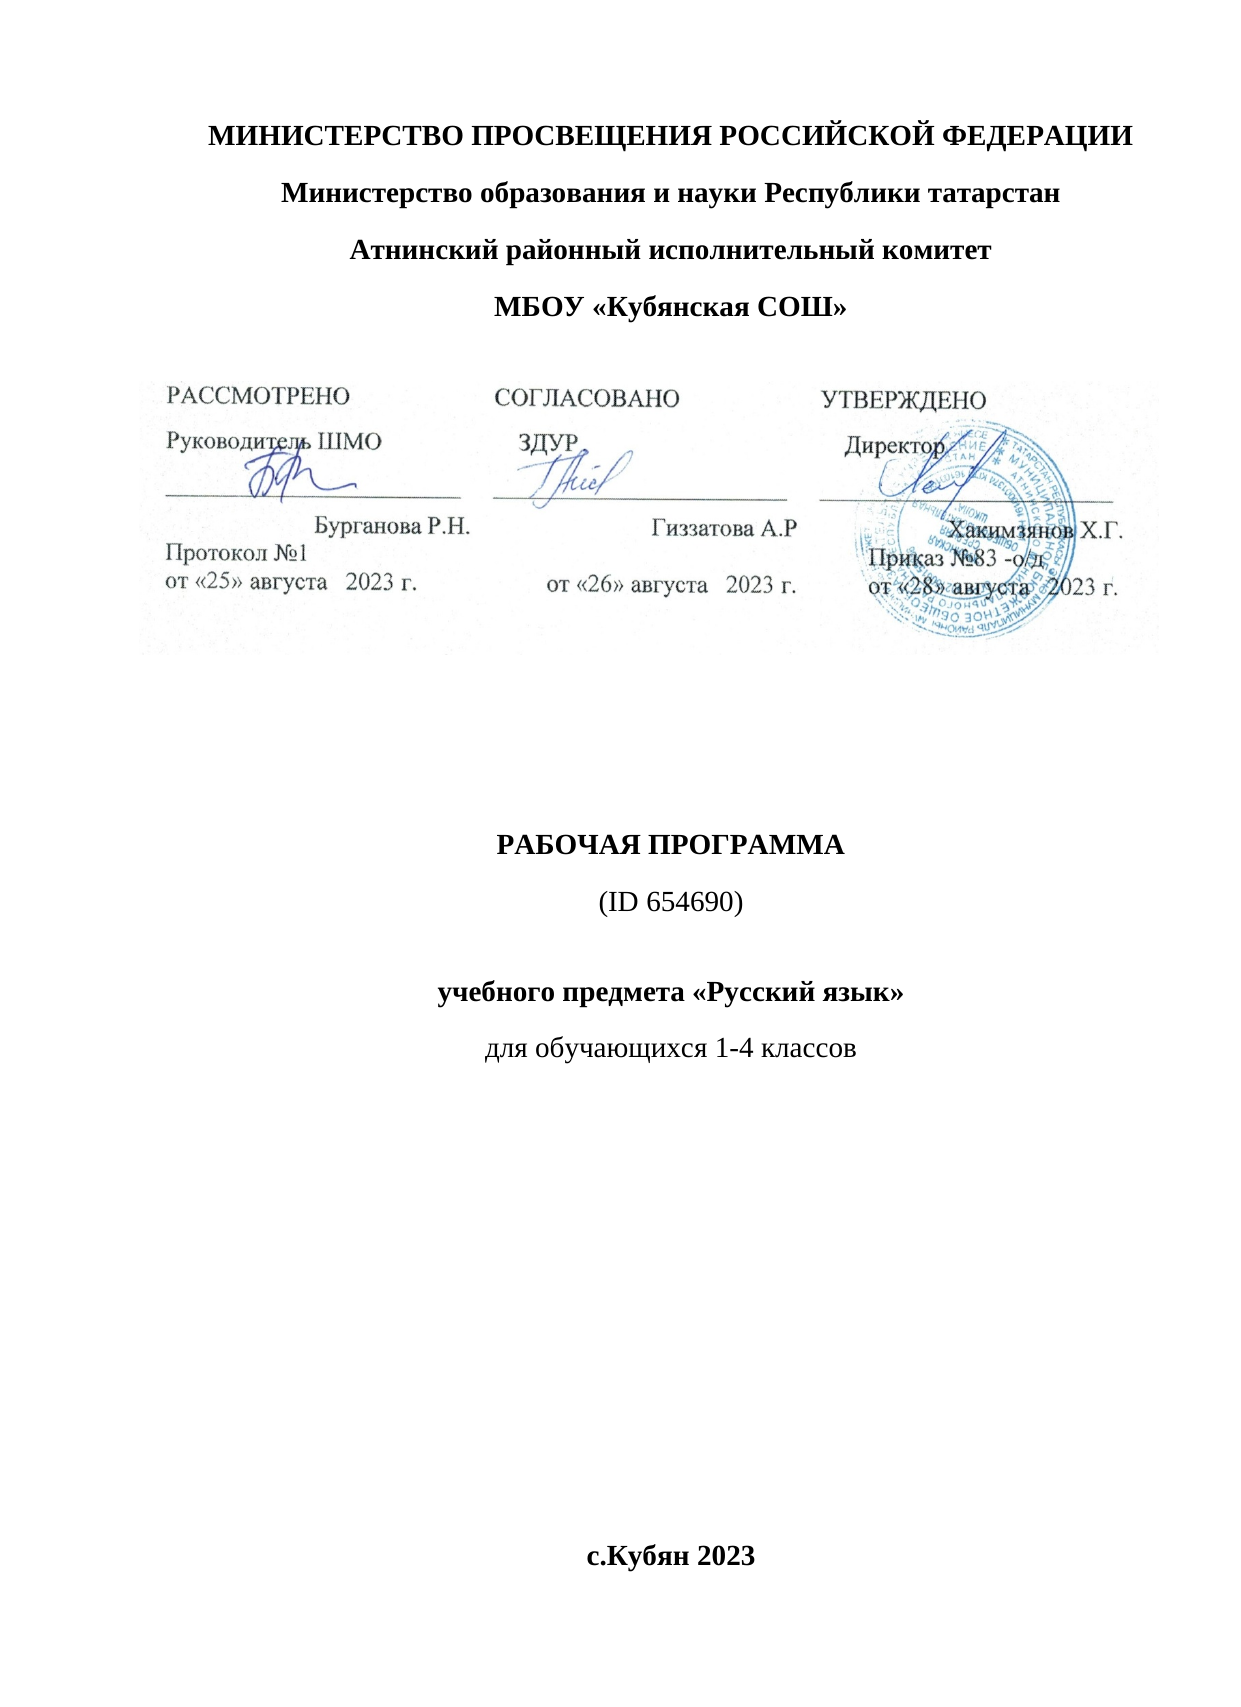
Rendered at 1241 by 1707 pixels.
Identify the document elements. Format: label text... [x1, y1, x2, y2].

text ​с.Кубян‌ 2023‌​ [190, 1538, 1152, 1572]
text МИНИСТЕРСТВО ПРОСВЕЩЕНИЯ РОССИЙСКОЙ ФЕДЕРАЦИИ [190, 118, 1152, 152]
text МБОУ «Кубянская СОШ» [190, 289, 1152, 323]
text (ID 654690) [190, 884, 1152, 918]
text РАБОЧАЯ ПРОГРАММА [190, 827, 1152, 861]
text учебного предмета «Русский язык» [190, 974, 1152, 1007]
picture [139, 381, 1159, 655]
text для обучающихся 1-4 классов [190, 1031, 1152, 1064]
text ‌Атнинский районный исполнительный комитет‌​ [190, 232, 1152, 266]
text ‌Министерство образования и науки Республики татарстан‌‌ [190, 175, 1152, 209]
